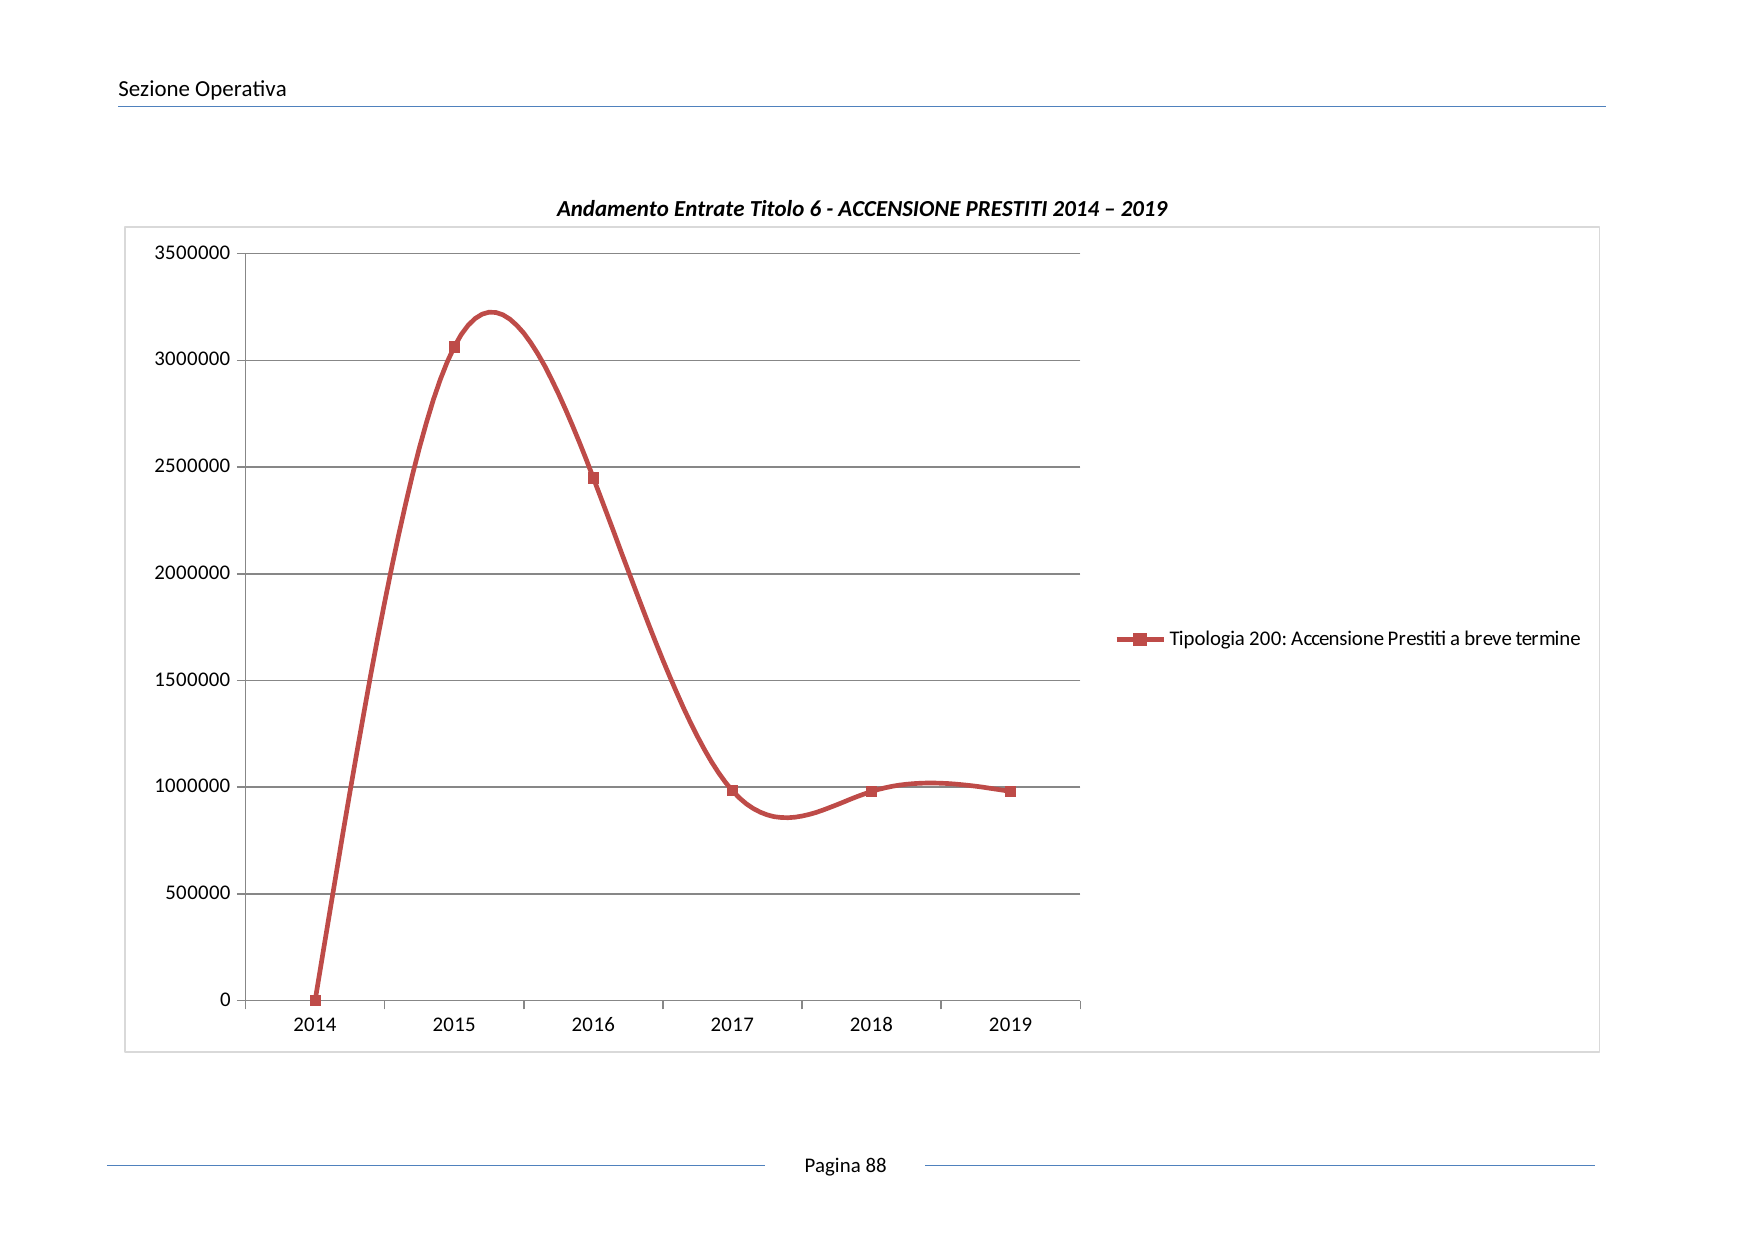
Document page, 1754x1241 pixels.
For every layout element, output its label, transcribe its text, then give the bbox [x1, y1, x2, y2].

text Andamento Entrate Titolo 6 - ACCENSIONE PRESTITI 2014 – 2019 [118, 194, 1606, 1053]
